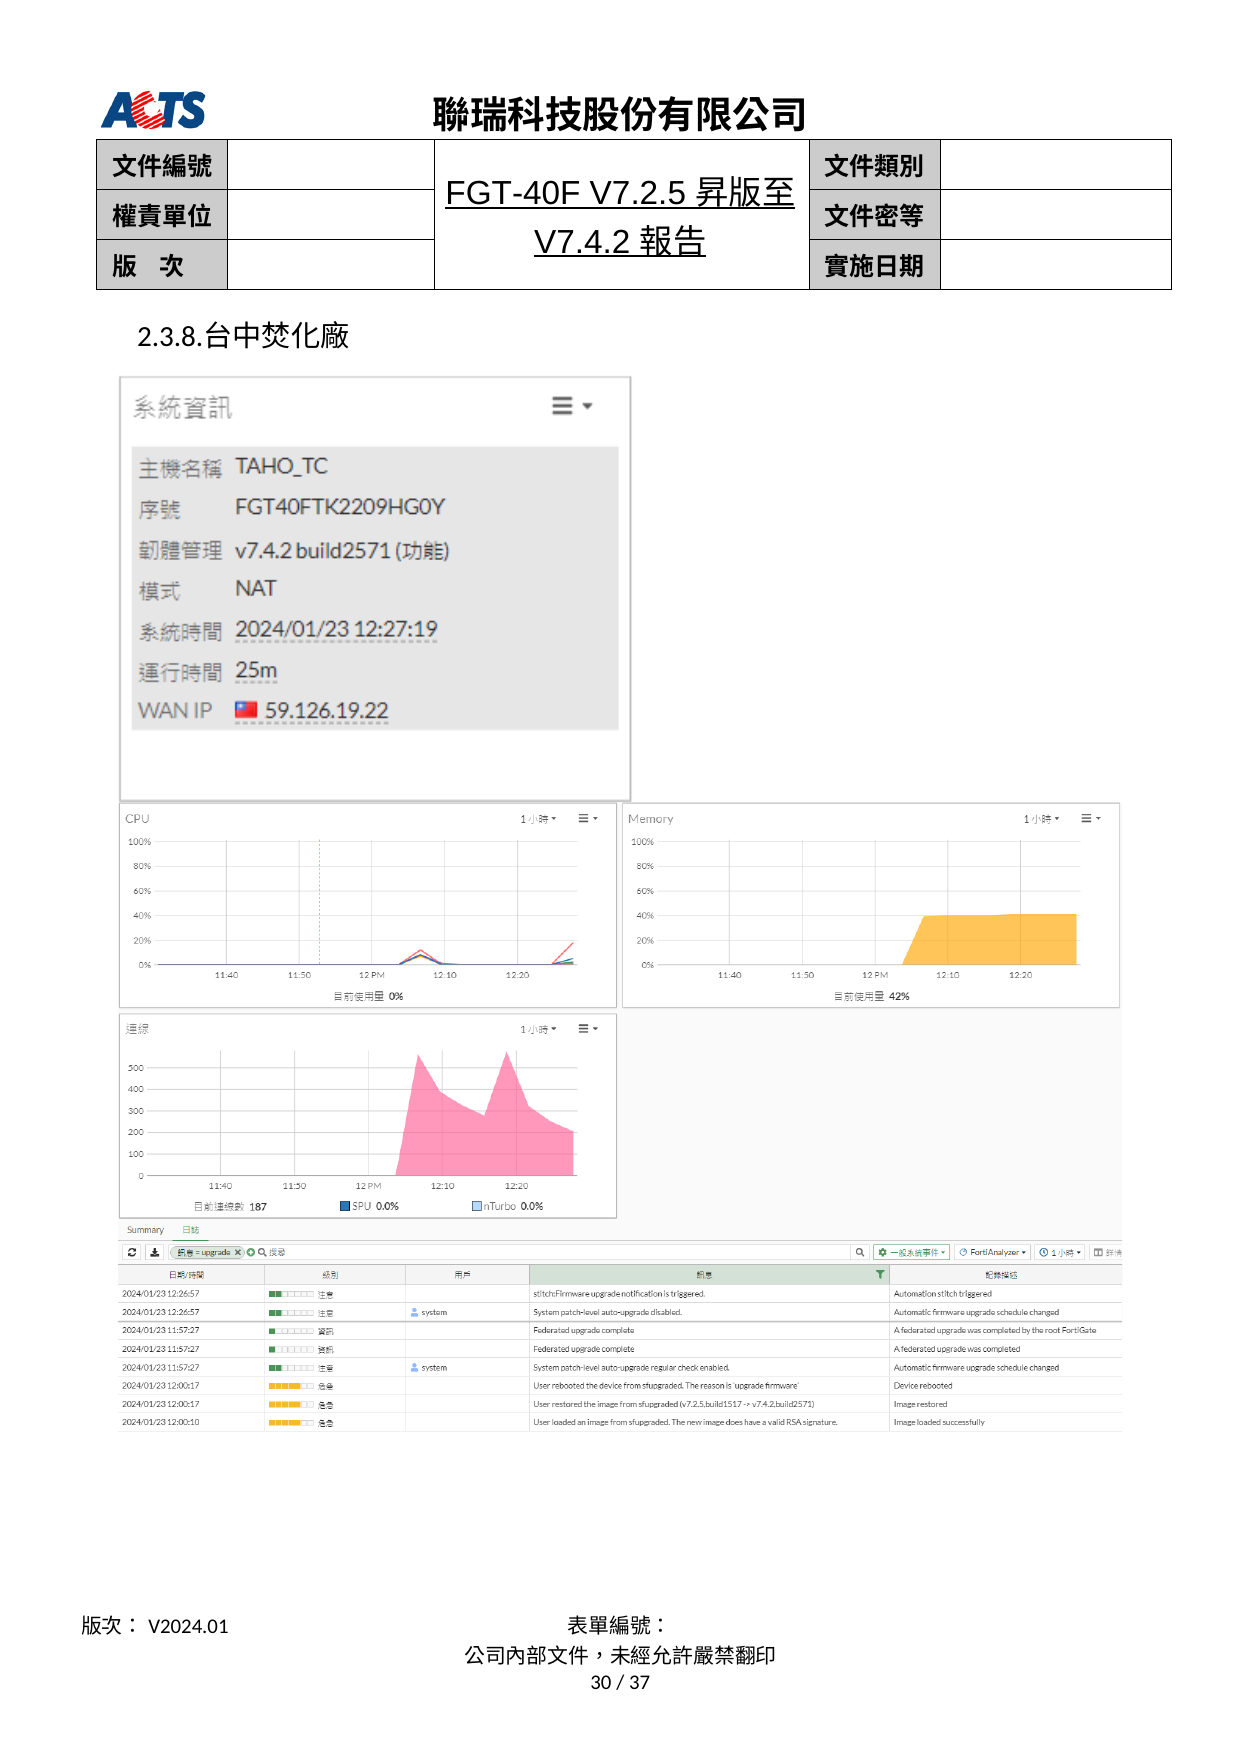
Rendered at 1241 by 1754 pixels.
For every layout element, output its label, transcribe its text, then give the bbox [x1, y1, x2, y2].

subtitle 台中焚化廠 [137, 315, 1122, 355]
picture [101, 89, 206, 131]
picture [118, 375, 1123, 1432]
